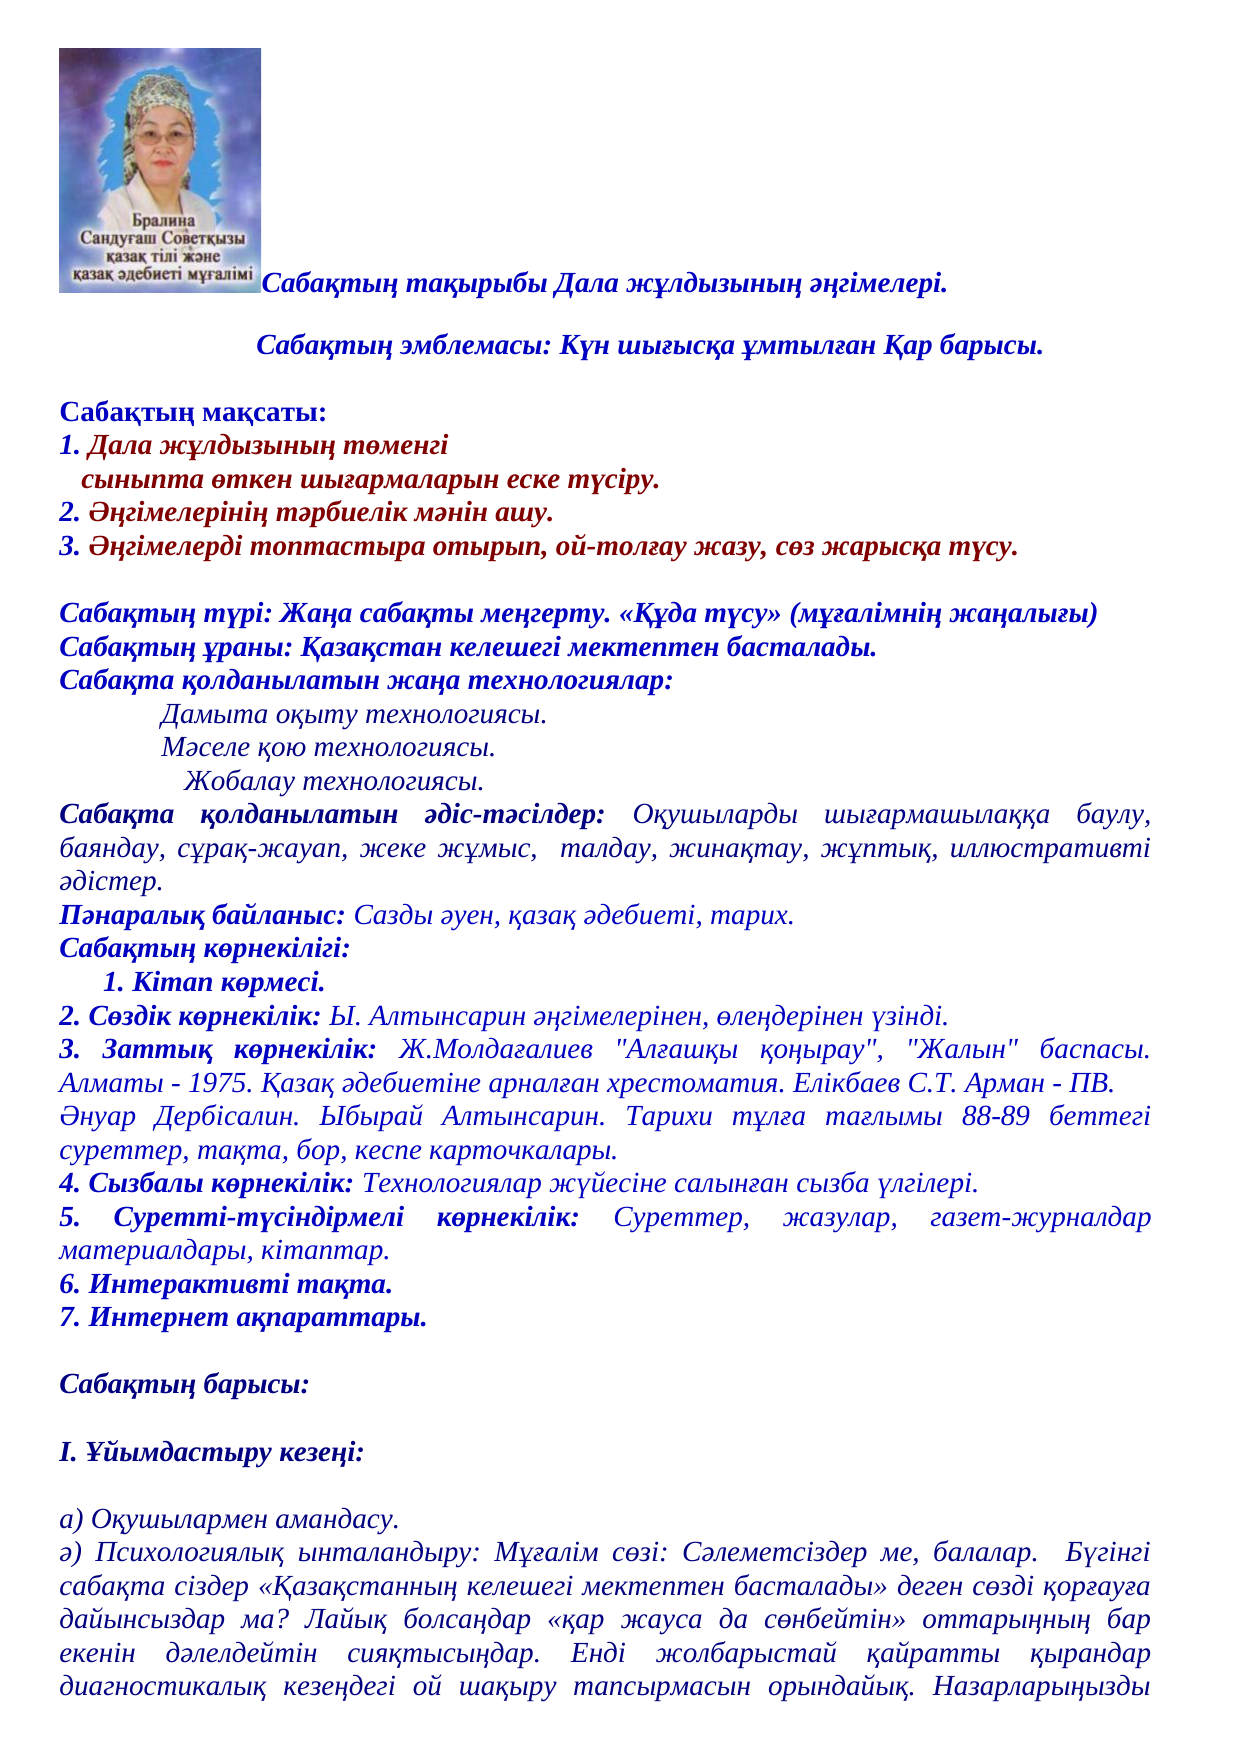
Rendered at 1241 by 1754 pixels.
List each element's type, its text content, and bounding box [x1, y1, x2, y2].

text Сабақтың ұраны: Қазақстан келешегі мектептен басталады. [59, 629, 1152, 662]
text Пәнаралық байланыс: Сазды әуен, қазақ әдебиеті, тарих. [59, 897, 1152, 931]
text Сабақта қолданылатын жаңа технологиялар: [59, 662, 1152, 696]
text 6. Интерактивті тақта. [59, 1266, 1152, 1299]
text Сабақтың эмблемасы: Күн шығысқа ұмтылған Қар барысы. [59, 327, 1152, 360]
text Сабақтың көрнекілігі: [59, 931, 1152, 964]
text 3. Әңгімелерді топтастыра отырып, ой-толғау жазу, сөз жарысқа түсу. [59, 528, 1152, 562]
text сыныпта өткен шығармаларын еске түсіру. [59, 461, 1152, 494]
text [59, 1534, 1152, 1702]
text Сабақтың барысы: [59, 1367, 1152, 1400]
text 7. Интернет ақпараттары. [59, 1299, 1152, 1333]
text І. Ұйымдастыру кезеңі: [59, 1434, 1152, 1467]
text Сабақта қолданылатын әдіс-тәсілдер: Оқушыларды шығармашылаққа баулу, баяндау, сұрақ-жауап, жеке жұмыс, талдау, жинақтау, жұптық, иллюстративті әдістер. [59, 796, 1152, 897]
text 2. Сөздік көрнекілік: Ы. Алтынсарин әңгімелерінен, өлеңдерінен үзінді. [59, 998, 1152, 1031]
text Дамыта оқыту технологиясы. [59, 696, 1152, 729]
text Сабақтың тақырыбы Дала жұлдызының әңгімелері. [59, 48, 1152, 299]
text 4. Сызбалы көрнекілік: Технологиялар жүйесіне салынған сызба үлгілері. [59, 1165, 1152, 1199]
text Сабақтың түрі: Жаңа сабақты меңгерту. «Құда түсу» (мұғалімнің жаңалығы) [59, 595, 1152, 629]
text 3. Заттық көрнекілік: Ж.Молдағалиев "Алғашқы қоңырау", "Жалын" баспасы. Алматы - 1975. Қазақ әдебиетіне арналған хрестоматия. Елікбаев С.Т. Арман - ПВ. [59, 1031, 1152, 1098]
text 5. Суретті-түсіндірмелі көрнекілік: Суреттер, жазулар, газет-журналдар материалдары, кітаптар. [59, 1199, 1152, 1266]
text 2. Әңгімелерінің тәрбиелік мәнін ашу. [59, 494, 1152, 528]
text Жобалау технологиясы. [59, 763, 1152, 796]
text Мәселе қою технологиясы. [59, 729, 1152, 763]
text Сабақтың мақсаты: [59, 394, 1152, 427]
text а) Оқушылармен амандасу. [59, 1501, 1152, 1534]
text 1. Дала жұлдызының төменгі [59, 427, 1152, 461]
text Әнуар Дербісалин. Ыбырай Алтынсарин. Тарихи тұлға тағлымы 88-89 беттегі суреттер, тақта, бор, кеспе карточкалары. [59, 1098, 1152, 1165]
picture [59, 48, 262, 293]
text 1. Кітап көрмесі. [59, 964, 1152, 998]
